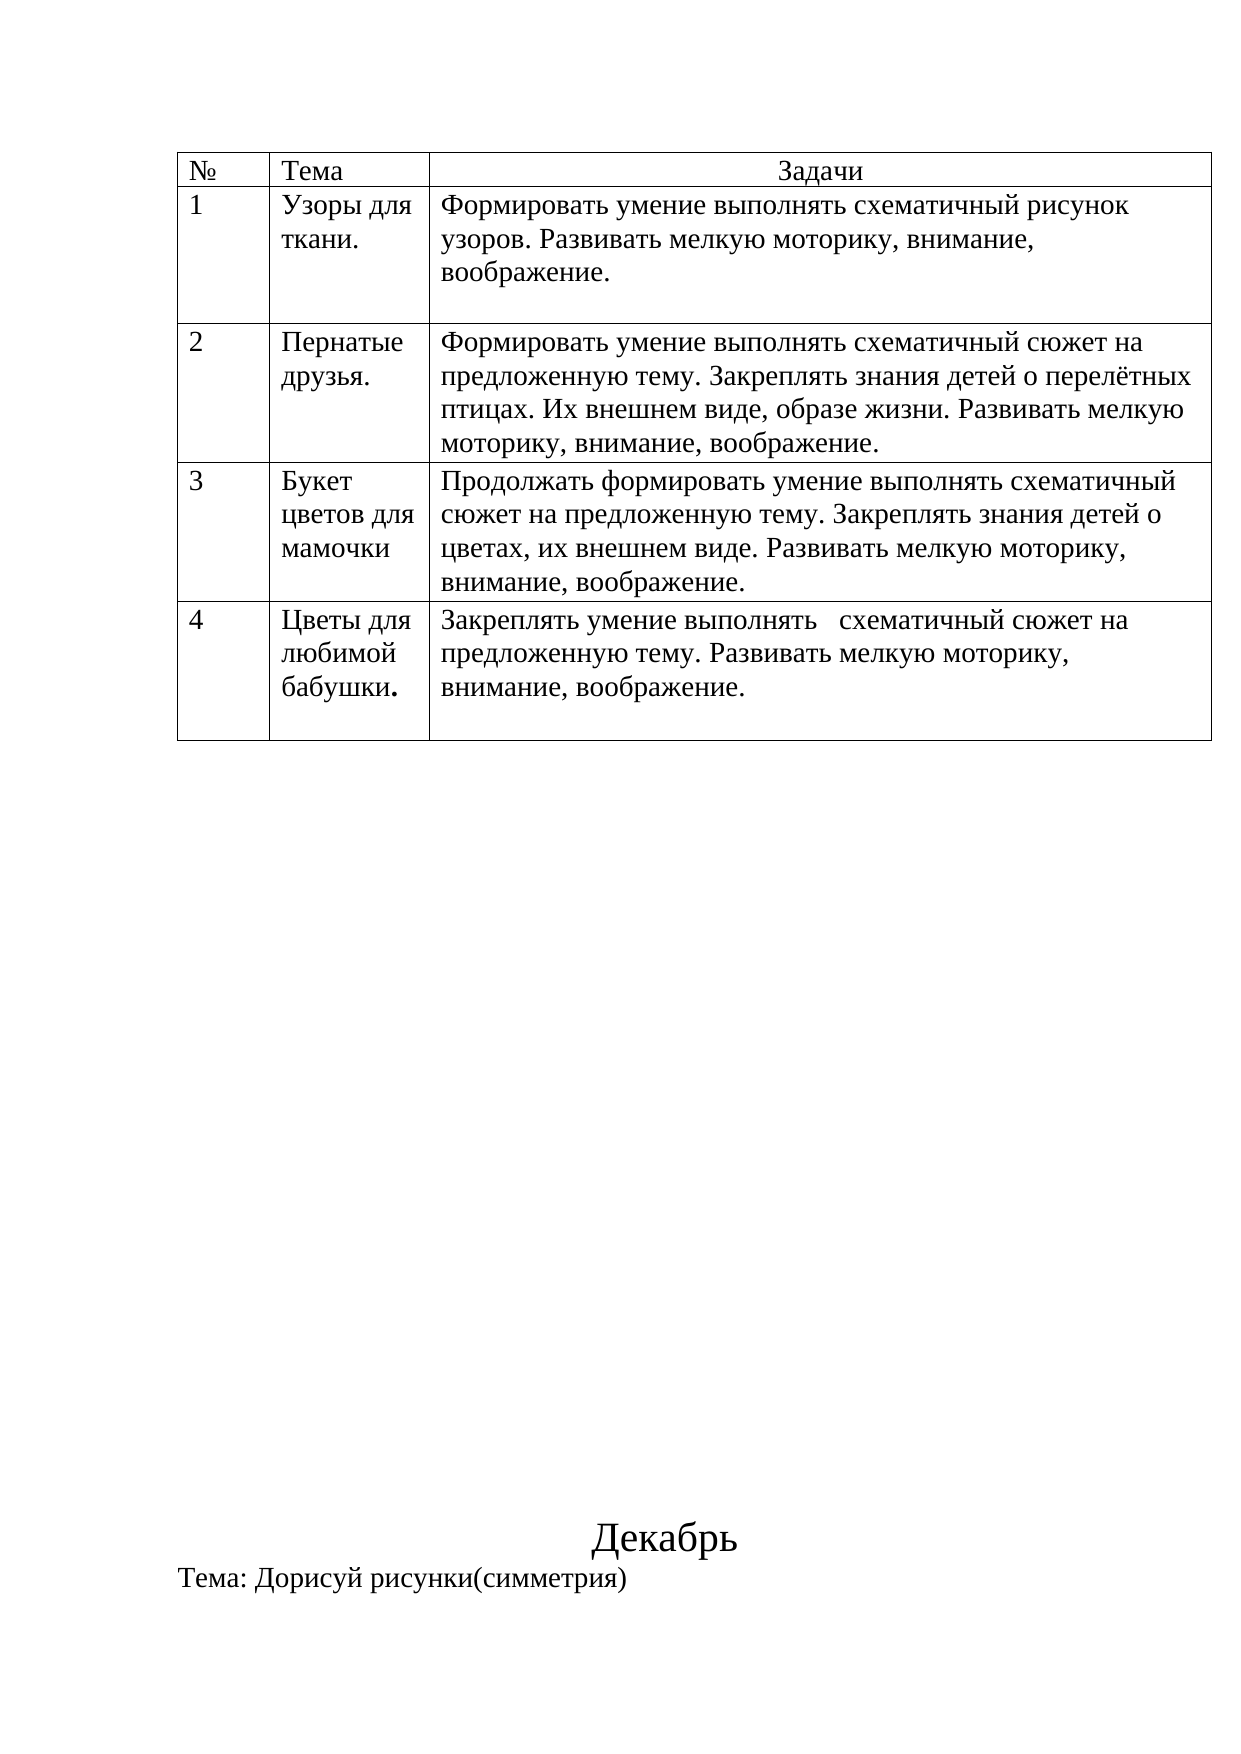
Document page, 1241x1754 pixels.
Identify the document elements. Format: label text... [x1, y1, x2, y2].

table_cell Узоры для ткани. [270, 187, 429, 323]
table_header Задачи [430, 153, 1211, 186]
table_cell 1 [178, 187, 269, 323]
table_cell Букет цветов для мамочки [270, 463, 429, 601]
text Декабрь [177, 1512, 1152, 1560]
table_cell 2 [178, 324, 269, 462]
table_header № [178, 153, 269, 186]
table_cell 4 [178, 602, 269, 739]
table_cell Закреплять умение выполнять схематичный сюжет на предложенную тему. Развивать мелкую моторику, внимание, воображение. [430, 602, 1211, 739]
table_cell Формировать умение выполнять схематичный рисунок узоров. Развивать мелкую моторику, внимание, воображение. [430, 187, 1211, 323]
text Тема: Дорисуй рисунки(симметрия) [177, 1560, 1152, 1593]
table_cell Продолжать формировать умение выполнять схематичный сюжет на предложенную тему. Закреплять знания детей о цветах, их внешнем виде. Развивать мелкую моторику, внимание, воображение. [430, 463, 1211, 601]
table_header Тема [270, 153, 429, 186]
table_cell Цветы для любимой бабушки. [270, 602, 429, 739]
table_cell Формировать умение выполнять схематичный сюжет на предложенную тему. Закреплять знания детей о перелётных птицах. Их внешнем виде, образе жизни. Развивать мелкую моторику, внимание, воображение. [430, 324, 1211, 462]
table_cell Пернатые друзья. [270, 324, 429, 462]
table_cell 3 [178, 463, 269, 601]
